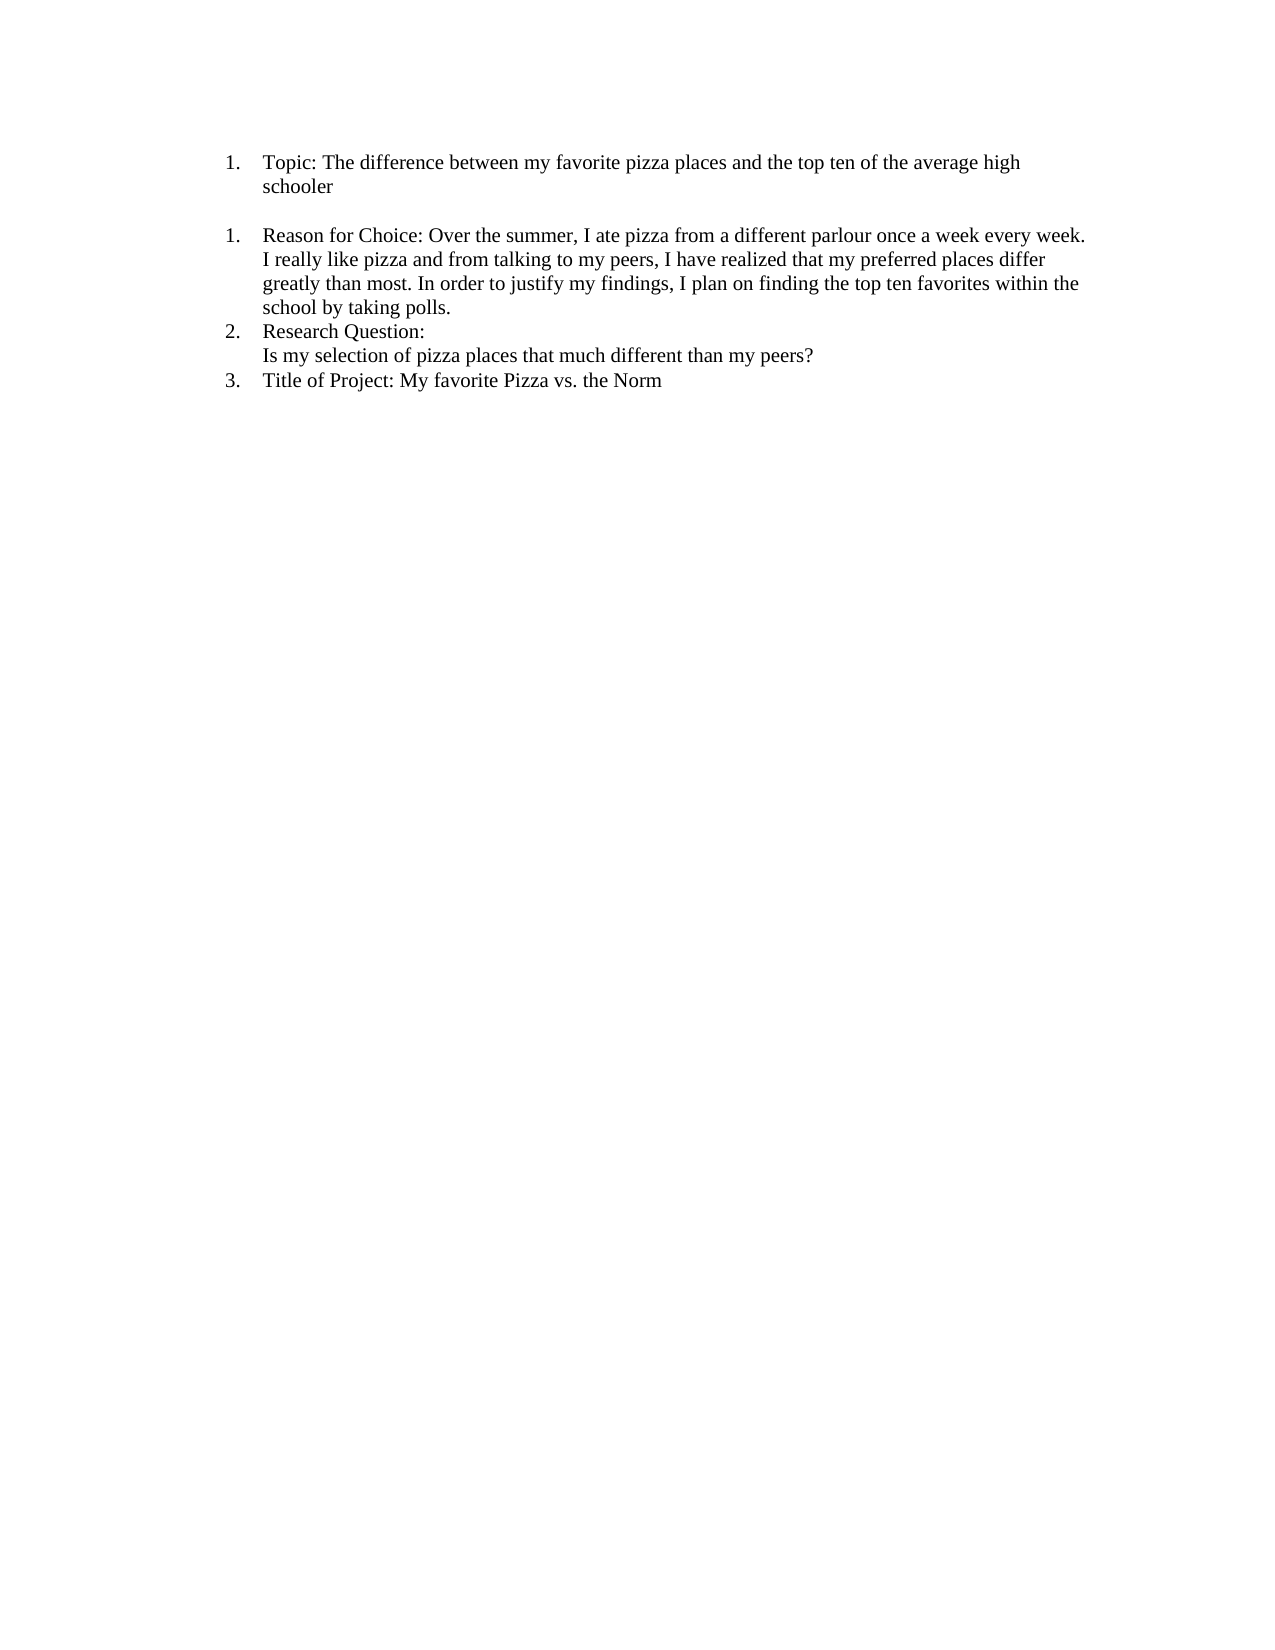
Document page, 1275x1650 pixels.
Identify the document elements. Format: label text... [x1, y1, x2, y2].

list Reason for Choice: Over the summer, I ate pizza from a different parlour once a week every week. I really like pizza and from talking to my peers, I have realized that my preferred places differ greatly than most. In order to justify my findings, I plan on finding the top ten favorites within the school by taking polls. [225, 223, 1087, 319]
list Research Question: Is my selection of pizza places that much different than my peers? [225, 319, 1087, 367]
list Title of Project: My favorite Pizza vs. the Norm [225, 368, 1087, 392]
list Topic: The difference between my favorite pizza places and the top ten of the average high schooler [225, 150, 1087, 198]
